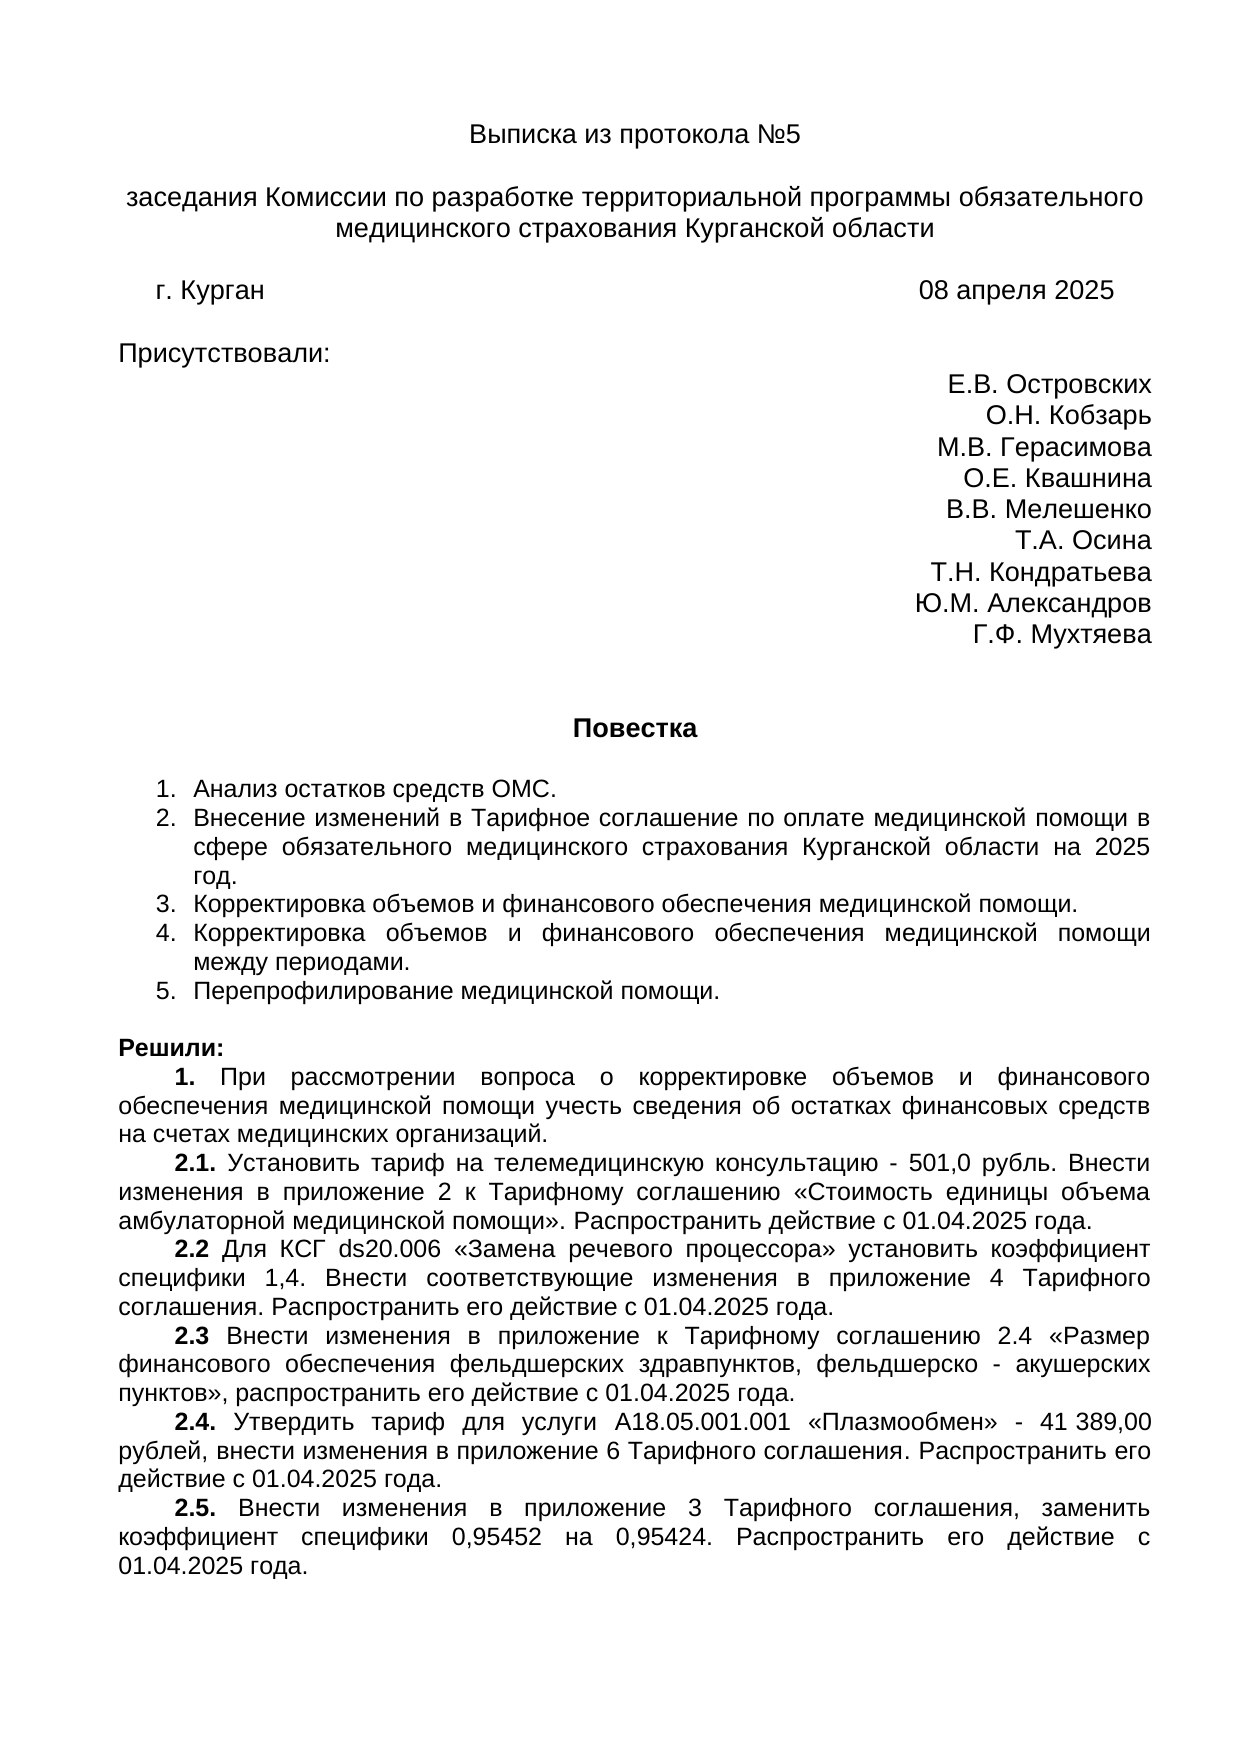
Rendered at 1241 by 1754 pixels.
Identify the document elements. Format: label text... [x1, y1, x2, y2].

list Корректировка объемов и финансового обеспечения медицинской помощи между периодами. [156, 918, 1152, 976]
text Выписка из протокола №5 [118, 118, 1152, 149]
text Т.Н. Кондратьева [118, 556, 1152, 587]
text 2.1. Установить тариф на телемедицинскую консультацию - 501,0 рубль. Внести изменения в приложение 2 к Тарифному соглашению «Стоимость единицы объема амбулаторной медицинской помощи». Распространить действие с 01.04.2025 года. [118, 1148, 1152, 1234]
text 2.3 Внести изменения в приложение к Тарифному соглашению 2.4 «Размер финансового обеспечения фельдшерских здравпунктов, фельдшерско - акушерских пунктов», распространить его действие с 01.04.2025 года. [118, 1321, 1152, 1407]
text О.Е. Квашнина [118, 462, 1152, 493]
text г. Курган 08 апреля 2025 [118, 274, 1152, 306]
text 1. При рассмотрении вопроса о корректировке объемов и финансового обеспечения медицинской помощи учесть сведения об остатках финансовых средств на счетах медицинских организаций. [118, 1062, 1152, 1148]
text 2.4. Утвердить тариф для услуги A18.05.001.001 «Плазмообмен» - 41 389,00 рублей, внести изменения в приложение 6 Тарифного соглашения. Распространить его действие с 01.04.2025 года. [118, 1407, 1152, 1493]
text О.Н. Кобзарь [118, 399, 1152, 431]
text Повестка [118, 712, 1152, 743]
text Решили: [118, 1033, 1152, 1062]
text Г.Ф. Мухтяева [118, 618, 1152, 649]
text В.В. Мелешенко [118, 493, 1152, 524]
text заседания Комиссии по разработке территориальной программы обязательного медицинского страхования Курганской области [118, 181, 1152, 243]
text Т.А. Осина [118, 524, 1152, 556]
text 2.5. Внести изменения в приложение 3 Тарифного соглашения, заменить коэффициент специфики 0,95452 на 0,95424. Распространить его действие с 01.04.2025 года. [118, 1493, 1152, 1579]
text Присутствовали: [118, 337, 1152, 368]
text Е.В. Островских [118, 368, 1152, 399]
text 2.2 Для КСГ ds20.006 «Замена речевого процессора» установить коэффициент специфики 1,4. Внести соответствующие изменения в приложение 4 Тарифного соглашения. Распространить его действие с 01.04.2025 года. [118, 1234, 1152, 1321]
list Внесение изменений в Тарифное соглашение по оплате медицинской помощи в сфере обязательного медицинского страхования Курганской области на 2025 год. [156, 803, 1152, 889]
list Анализ остатков средств ОМС. [156, 774, 1152, 803]
text М.В. Герасимова [118, 431, 1152, 462]
list Корректировка объемов и финансового обеспечения медицинской помощи. [156, 889, 1152, 918]
text Ю.М. Александров [118, 587, 1152, 618]
list Перепрофилирование медицинской помощи. [156, 976, 1152, 1004]
